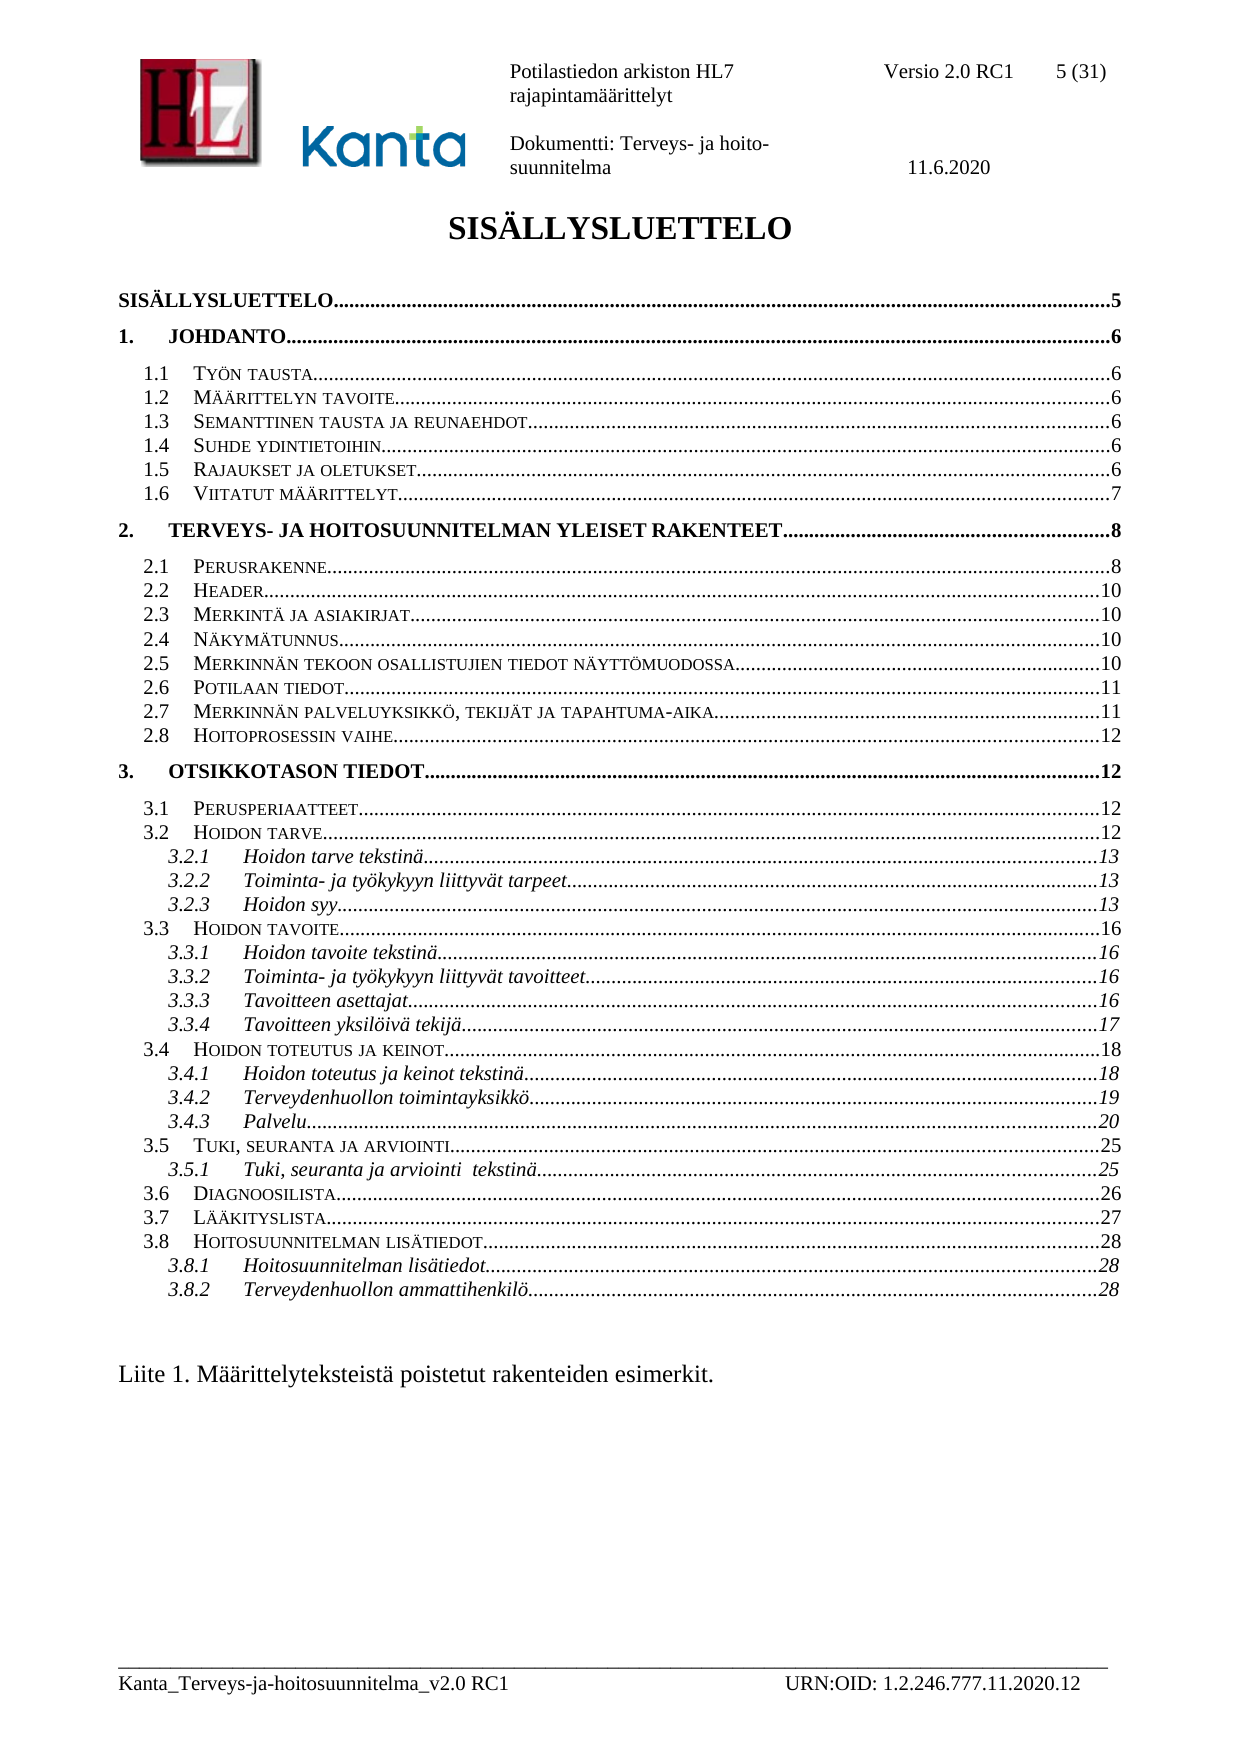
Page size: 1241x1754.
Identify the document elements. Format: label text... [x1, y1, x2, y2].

text 3.3.1 Hoidon tavoite tekstinä 16 [168, 940, 1122, 964]
text 1.4 Suhde ydintietoihin 6 [143, 433, 1122, 457]
text 3.2.2 Toiminta- ja työkykyyn liittyvät tarpeet 13 [168, 868, 1122, 892]
text 2.8 Hoitoprosessin vaihe 12 [143, 723, 1122, 747]
text 3.3.2 Toiminta- ja työkykyyn liittyvät tavoitteet 16 [168, 964, 1122, 988]
text 3.2.3 Hoidon syy 13 [168, 892, 1122, 916]
text 3.7 Lääkityslista 27 [143, 1205, 1122, 1229]
text 2.3 Merkintä ja asiakirjat 10 [143, 602, 1122, 626]
text 3. Otsikkotason tiedot 12 [118, 759, 1122, 783]
text 2.1 Perusrakenne 8 [143, 554, 1122, 578]
text 3.2.1 Hoidon tarve tekstinä 13 [168, 844, 1122, 868]
text 2.4 Näkymätunnus 10 [143, 626, 1122, 651]
text 3.3.4 Tavoitteen yksilöivä tekijä 17 [168, 1012, 1122, 1036]
text 3.8.1 Hoitosuunnitelman lisätiedot 28 [168, 1253, 1122, 1277]
text 1.6 Viitatut määrittelyt 7 [143, 481, 1122, 505]
text 3.6 Diagnoosilista 26 [143, 1181, 1122, 1205]
text Liite 1. Määrittelyteksteistä poistetut rakenteiden esimerkit. [118, 1359, 1122, 1387]
text 3.4.1 Hoidon toteutus ja keinot tekstinä 18 [168, 1061, 1122, 1084]
text 1.5 Rajaukset ja oletukset 6 [143, 457, 1122, 481]
text 2.6 Potilaan tiedot 11 [143, 674, 1122, 699]
text 3.4 Hoidon toteutus ja keinot 18 [143, 1036, 1122, 1061]
text 3.3.3 Tavoitteen asettajat 16 [168, 988, 1122, 1012]
text 3.2 Hoidon tarve 12 [143, 820, 1122, 844]
picture [140, 59, 263, 167]
text 3.8 Hoitosuunnitelman lisätiedot 28 [143, 1229, 1122, 1253]
text 2.2 Header 10 [143, 578, 1122, 602]
picture [302, 126, 466, 167]
text 2.5 Merkinnän tekoon osallistujien tiedot näyttömuodossa 10 [143, 651, 1122, 674]
text SISÄLLYSLUETTELO [118, 208, 1122, 246]
text 3.3 Hoidon tavoite 16 [143, 916, 1122, 940]
text 1. JOHDANTO 6 [118, 324, 1122, 348]
text 2. Terveys- ja hoitosuunnitelman yleiset rakenteet 8 [118, 518, 1122, 542]
text 3.1 Perusperiaatteet 12 [143, 796, 1122, 820]
text 1.2 Määrittelyn tavoite 6 [143, 385, 1122, 409]
text 1.3 Semanttinen tausta ja reunaehdot 6 [143, 409, 1122, 433]
text SISÄLLYSLUETTELO 5 [118, 288, 1122, 312]
text 3.4.2 Terveydenhuollon toimintayksikkö 19 [168, 1084, 1122, 1109]
text 2.7 Merkinnän palveluyksikkö, tekijät ja tapahtuma-aika 11 [143, 699, 1122, 723]
text 1.1 Työn tausta 6 [143, 361, 1122, 385]
text 3.4.3 Palvelu 20 [168, 1109, 1122, 1133]
text 3.8.2 Terveydenhuollon ammattihenkilö 28 [168, 1277, 1122, 1301]
text 3.5 Tuki, seuranta ja arviointi 25 [143, 1133, 1122, 1157]
text 3.5.1 Tuki, seuranta ja arviointi tekstinä 25 [168, 1157, 1122, 1181]
